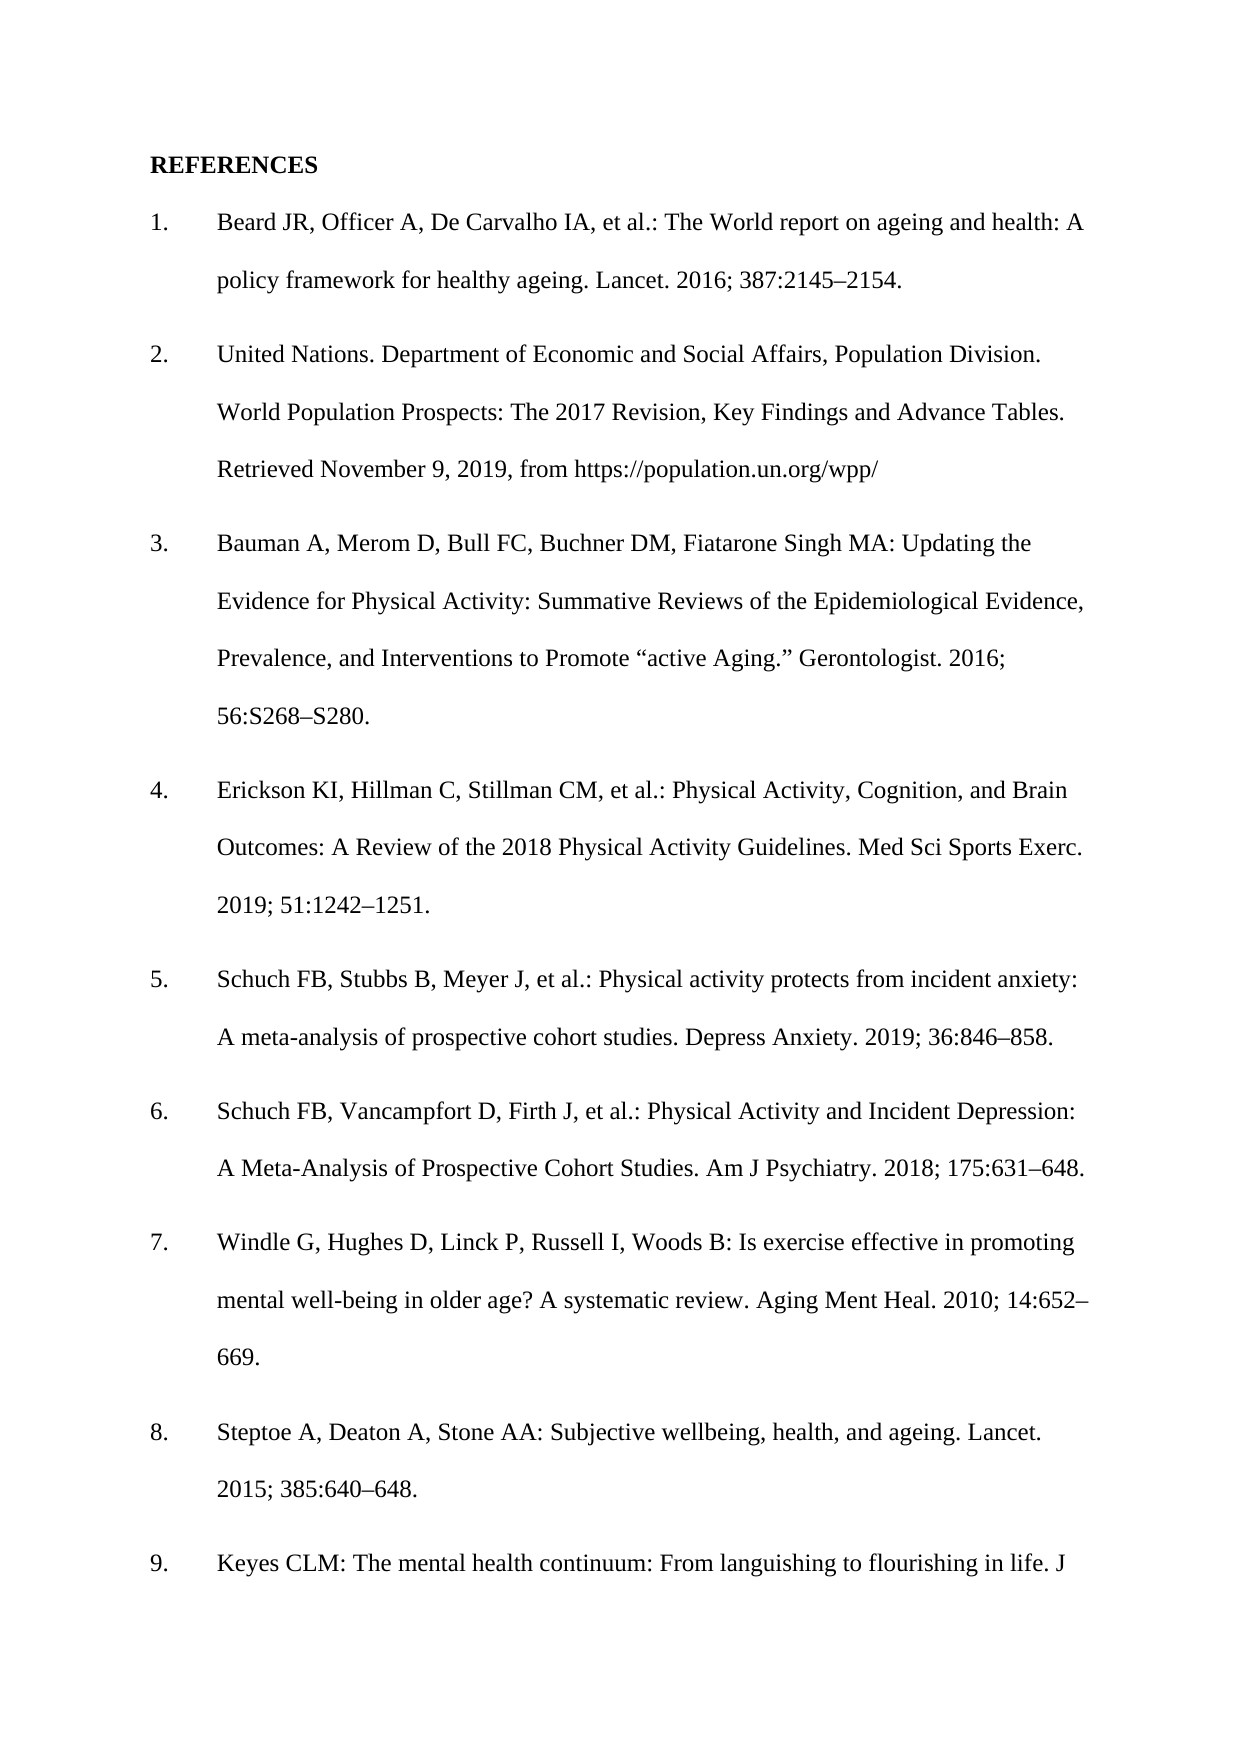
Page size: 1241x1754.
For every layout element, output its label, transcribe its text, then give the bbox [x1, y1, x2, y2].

text 1. Beard JR, Officer A, De Carvalho IA, et al.: The World report on ageing and health: A policy framework for healthy ageing. Lancet. 2016; 387:2145–2154. [150, 207, 1090, 294]
text 8. Steptoe A, Deaton A, Stone AA: Subjective wellbeing, health, and ageing. Lancet. 2015; 385:640–648. [150, 1417, 1090, 1503]
text 4. Erickson KI, Hillman C, Stillman CM, et al.: Physical Activity, Cognition, and Brain Outcomes: A Review of the 2018 Physical Activity Guidelines. Med Sci Sports Exerc. 2019; 51:1242–1251. [150, 775, 1090, 919]
text 6. Schuch FB, Vancampfort D, Firth J, et al.: Physical Activity and Incident Depression: A Meta-Analysis of Prospective Cohort Studies. Am J Psychiatry. 2018; 175:631–648. [150, 1096, 1090, 1182]
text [150, 1548, 1090, 1577]
subtitle REFERENCES [150, 150, 1090, 179]
text 7. Windle G, Hughes D, Linck P, Russell I, Woods B: Is exercise effective in promoting mental well-being in older age? A systematic review. Aging Ment Heal. 2010; 14:652–669. [150, 1227, 1090, 1371]
text 2. United Nations. Department of Economic and Social Affairs, Population Division. World Population Prospects: The 2017 Revision, Key Findings and Advance Tables. Retrieved November 9, 2019, from https://population.un.org/wpp/ [150, 339, 1090, 483]
text 3. Bauman A, Merom D, Bull FC, Buchner DM, Fiatarone Singh MA: Updating the Evidence for Physical Activity: Summative Reviews of the Epidemiological Evidence, Prevalence, and Interventions to Promote “active Aging.” Gerontologist. 2016; 56:S268–S280. [150, 528, 1090, 729]
text 5. Schuch FB, Stubbs B, Meyer J, et al.: Physical activity protects from incident anxiety: A meta‐analysis of prospective cohort studies. Depress Anxiety. 2019; 36:846–858. [150, 964, 1090, 1050]
